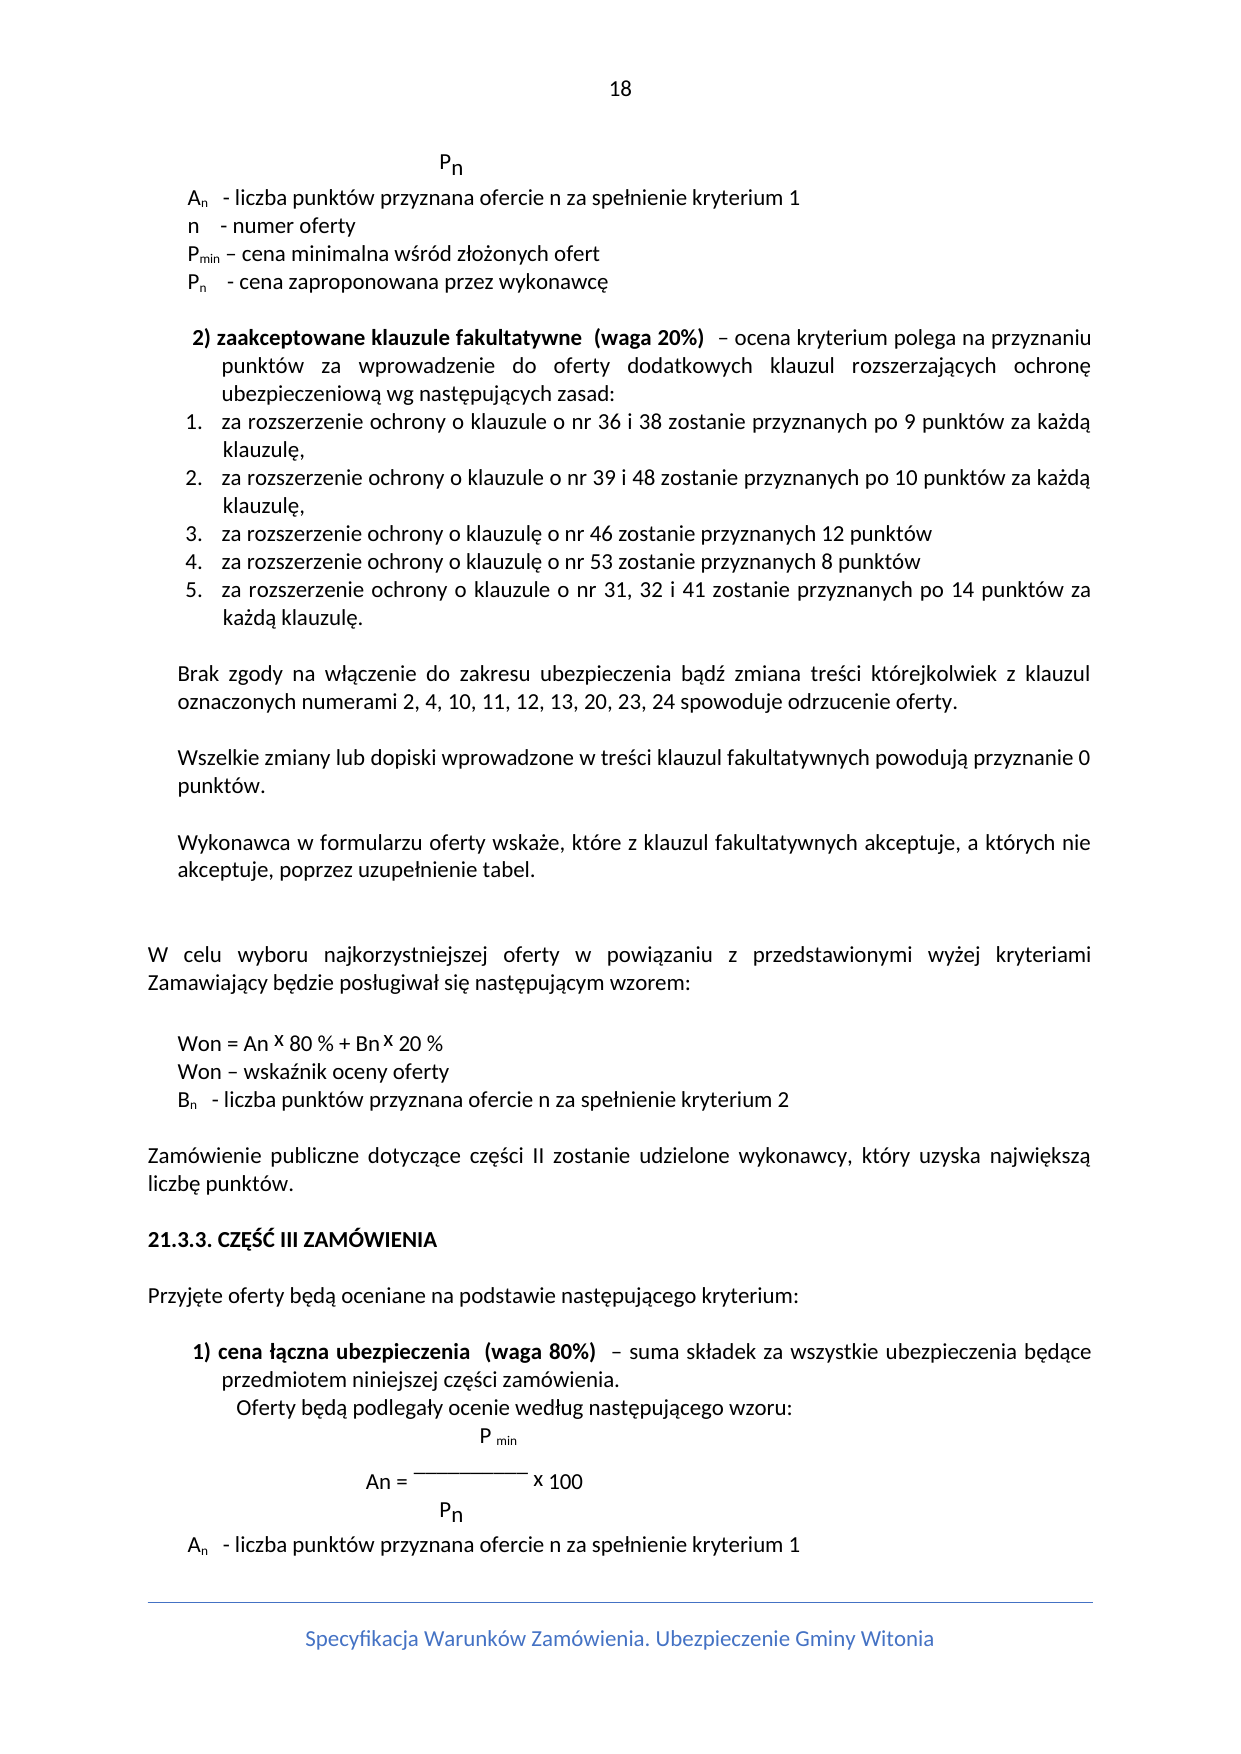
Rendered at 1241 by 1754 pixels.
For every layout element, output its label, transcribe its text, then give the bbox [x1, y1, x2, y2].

text An - liczba punktów przyznana ofercie n za spełnienie kryterium 1 [177, 1531, 1093, 1558]
text W celu wyboru najkorzystniejszej oferty w powiązaniu z przedstawionymi wyżej kryteriami Zamawiający będzie posługiwał się następującym wzorem: [148, 940, 1093, 996]
text Pn - cena zaproponowana przez wykonawcę [177, 267, 1093, 295]
list za rozszerzenie ochrony o klauzulę o nr 53 zostanie przyznanych 8 punktów [185, 547, 1093, 575]
text An - liczba punktów przyznana ofercie n za spełnienie kryterium 1 [177, 183, 1093, 211]
text Bn - liczba punktów przyznana ofercie n za spełnienie kryterium 2 [177, 1085, 1093, 1113]
text Oferty będą podlegały ocenie według następującego wzoru: [192, 1393, 1093, 1421]
text Zamówienie publiczne dotyczące części II zostanie udzielone wykonawcy, który uzyska największą liczbę punktów. [148, 1141, 1093, 1197]
text n - numer oferty [177, 211, 1093, 239]
text 2) zaakceptowane klauzule fakultatywne (waga 20%) – ocena kryterium polega na przyznaniu punktów za wprowadzenie do oferty dodatkowych klauzul rozszerzających ochronę ubezpieczeniową wg następujących zasad: [192, 323, 1093, 407]
text Won = An x 80 % + Bn x 20 % [177, 1024, 1093, 1057]
text Wykonawca w formularzu oferty wskaże, które z klauzul fakultatywnych akceptuje, a których nie akceptuje, poprzez uzupełnienie tabel. [177, 828, 1093, 884]
text Wszelkie zmiany lub dopiski wprowadzone w treści klauzul fakultatywnych powodują przyznanie 0 punktów. [177, 743, 1093, 799]
list za rozszerzenie ochrony o klauzule o nr 36 i 38 zostanie przyznanych po 9 punktów za każdą klauzulę, [185, 407, 1093, 463]
text Pmin – cena minimalna wśród złożonych ofert [177, 239, 1093, 267]
text Przyjęte oferty będą oceniane na podstawie następującego kryterium: [148, 1281, 1093, 1309]
text Pn [180, 1495, 1093, 1531]
list za rozszerzenie ochrony o klauzulę o nr 46 zostanie przyznanych 12 punktów [185, 519, 1093, 547]
list za rozszerzenie ochrony o klauzule o nr 31, 32 i 41 zostanie przyznanych po 14 punktów za każdą klauzulę. [185, 575, 1093, 631]
text Pn [180, 148, 1093, 183]
text An = __________ x 100 [180, 1449, 1093, 1495]
text 21.3.3. CZĘŚĆ III ZAMÓWIENIA [148, 1225, 1093, 1253]
text P min [443, 1421, 1093, 1449]
text Brak zgody na włączenie do zakresu ubezpieczenia bądź zmiana treści którejkolwiek z klauzul oznaczonych numerami 2, 4, 10, 11, 12, 13, 20, 23, 24 spowoduje odrzucenie oferty. [177, 659, 1093, 716]
text Won – wskaźnik oceny oferty [148, 1057, 1093, 1085]
text 1) cena łączna ubezpieczenia (waga 80%) – suma składek za wszystkie ubezpieczenia będące przedmiotem niniejszej części zamówienia. [192, 1337, 1093, 1393]
list za rozszerzenie ochrony o klauzule o nr 39 i 48 zostanie przyznanych po 10 punktów za każdą klauzulę, [185, 463, 1093, 519]
